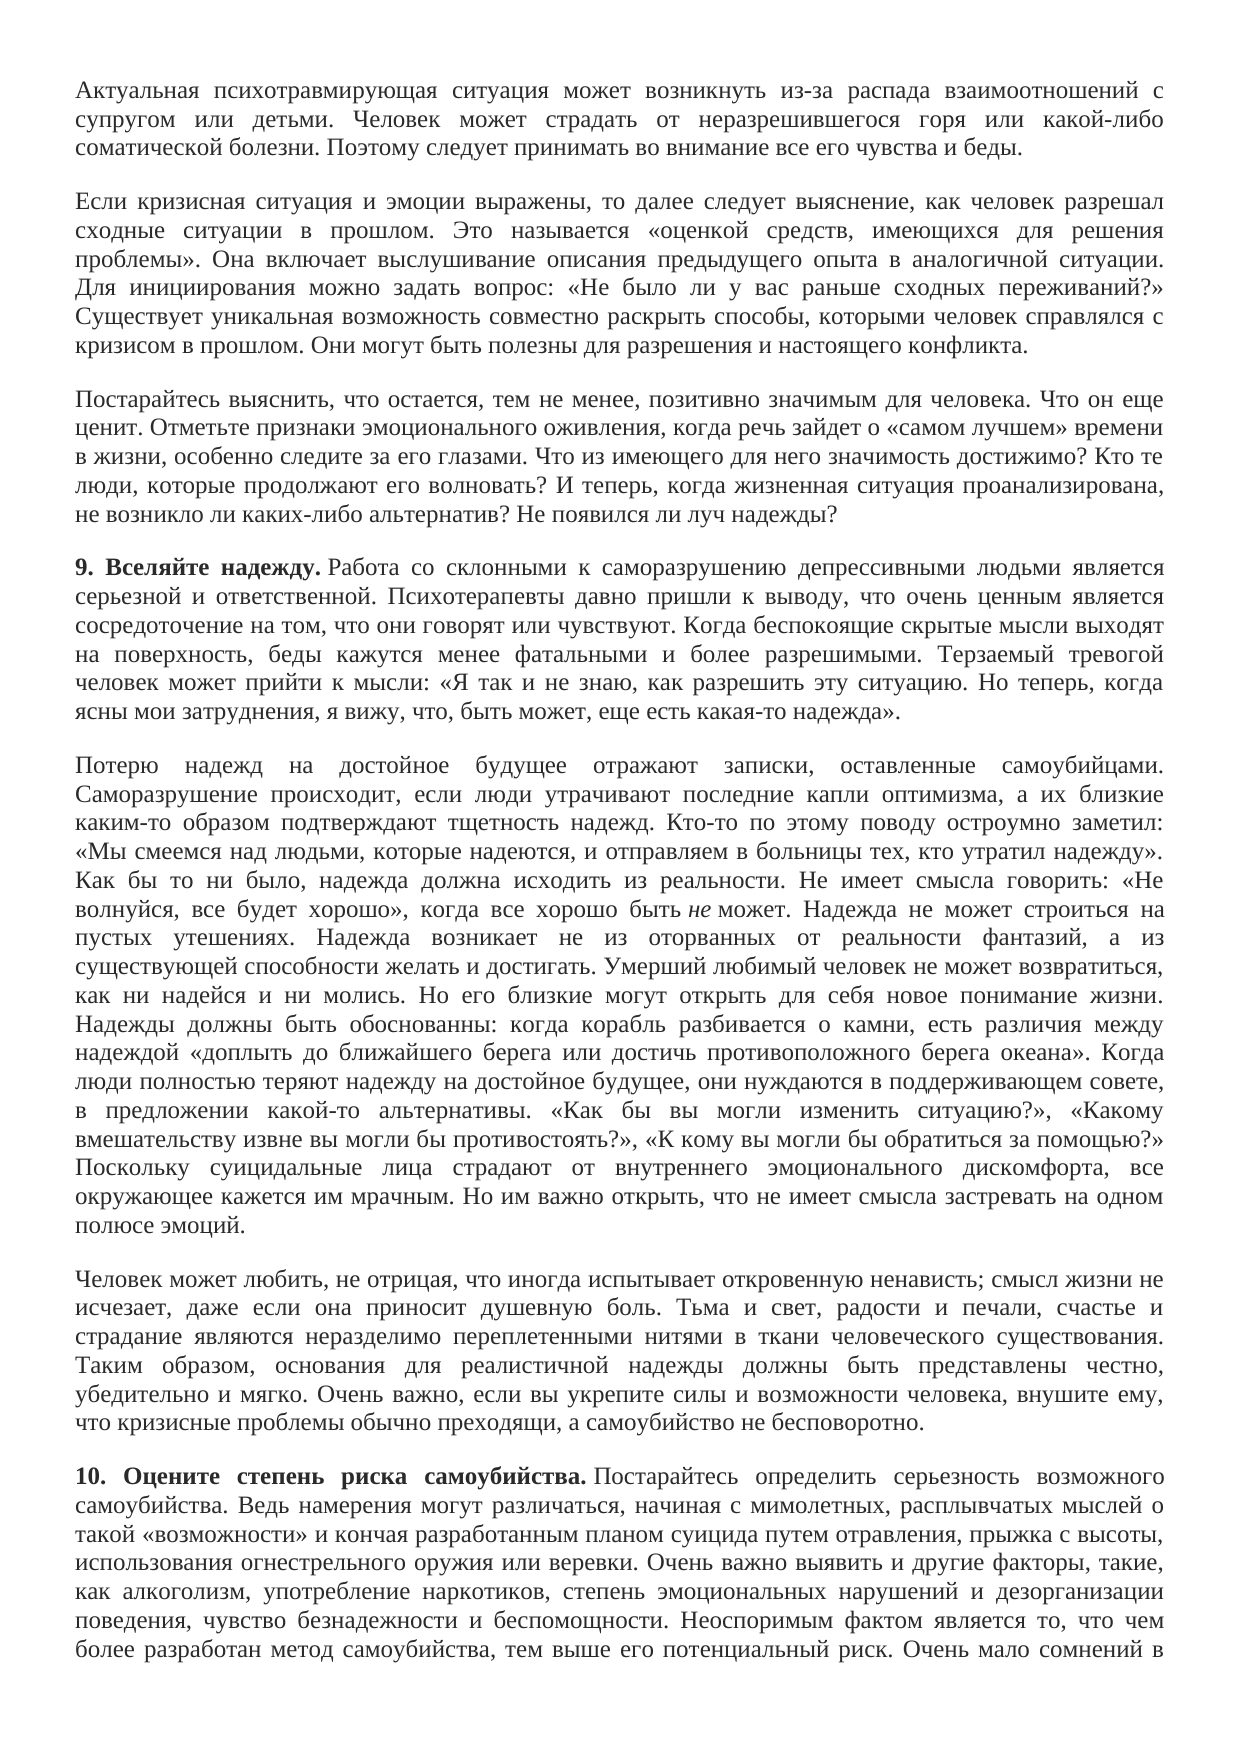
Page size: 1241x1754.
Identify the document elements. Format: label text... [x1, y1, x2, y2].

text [75, 1461, 1165, 1662]
text 9. Вселяйте надежду. Работа со склонными к саморазрушению депрессивными людьми является серьезной и ответственной. Психотерапевты давно пришли к выводу, что очень ценным является сосредоточение на том, что они говорят или чувствуют. Когда беспокоящие скрытые мысли выходят на поверхность, беды кажутся менее фатальными и более разрешимыми. Терзаемый тревогой человек может прийти к мысли: «Я так и не знаю, как разрешить эту ситуацию. Но теперь, когда ясны мои затруднения, я вижу, что, быть может, еще есть какая-то надежда». [75, 552, 1165, 725]
text Потерю надежд на достойное будущее отражают записки, оставленные самоубийцами. Саморазрушение происходит, если люди утрачивают последние капли оптимизма, а их близкие каким-то образом подтверждают тщетность надежд. Кто-то по этому поводу остроумно заметил: «Мы смеемся над людьми, которые надеются, и отправляем в больницы тех, кто утратил надежду». Как бы то ни было, надежда должна исходить из реальности. Не имеет смысла говорить: «Не волнуйся, все будет хорошо», когда все хорошо быть не может. Надежда не может строиться на пустых утешениях. Надежда возникает не из оторванных от реальности фантазий, а из существующей способности желать и достигать. Умерший любимый человек не может возвратиться, как ни надейся и ни молись. Но его близкие могут открыть для себя новое понимание жизни. Надежды должны быть обоснованны: когда корабль разбивается о камни, есть различия между надеждой «доплыть до ближайшего берега или достичь противоположного берега океана». Когда люди полностью теряют надежду на достойное будущее, они нуждаются в поддерживающем совете, в предложении какой-то альтернативы. «Как бы вы могли изменить ситуацию?», «Какому вмешательству извне вы могли бы противостоять?», «К кому вы могли бы обратиться за помощью?» Поскольку суицидальные лица страдают от внутреннего эмоционального дискомфорта, все окружающее кажется им мрачным. Но им важно открыть, что не имеет смысла застревать на одном полюсе эмоций. [75, 750, 1165, 1239]
text Если кризисная ситуация и эмоции выражены, то далее следует выяснение, как человек разрешал сходные ситуации в прошлом. Это называется «оценкой средств, имеющихся для решения проблемы». Она включает выслушивание описания предыдущего опыта в аналогичной ситуации. Для инициирования можно задать вопрос: «Не было ли у вас раньше сходных переживаний?» Существует уникальная возможность совместно раскрыть способы, которыми человек справлялся с кризисом в прошлом. Они могут быть полезны для разрешения и настоящего конфликта. [75, 186, 1165, 359]
text Постарайтесь выяснить, что остается, тем не менее, позитивно значимым для человека. Что он еще ценит. Отметьте признаки эмоционального оживления, когда речь зайдет о «самом лучшем» времени в жизни, особенно следите за его глазами. Что из имеющего для него значимость достижимо? Кто те люди, которые продолжают его волновать? И теперь, когда жизненная ситуация проанализирована, не возникло ли каких-либо альтернатив? Не появился ли луч надежды? [75, 384, 1165, 527]
text Актуальная психотравмирующая ситуация может возникнуть из-за распада взаимоотношений с супругом или детьми. Человек может страдать от неразрешившегося горя или какой-либо соматической болезни. Поэтому следует принимать во внимание все его чувства и беды. [75, 75, 1165, 161]
text Человек может любить, не отрицая, что иногда испытывает откровенную ненависть; смысл жизни не исчезает, даже если она приносит душевную боль. Тьма и свет, радости и печали, счастье и страдание являются неразделимо переплетенными нитями в ткани человеческого существования. Таким образом, основания для реалистичной надежды должны быть представлены честно, убедительно и мягко. Очень важно, если вы укрепите силы и возможности человека, внушите ему, что кризисные проблемы обычно преходящи, а самоубийство не бесповоротно. [75, 1264, 1165, 1436]
